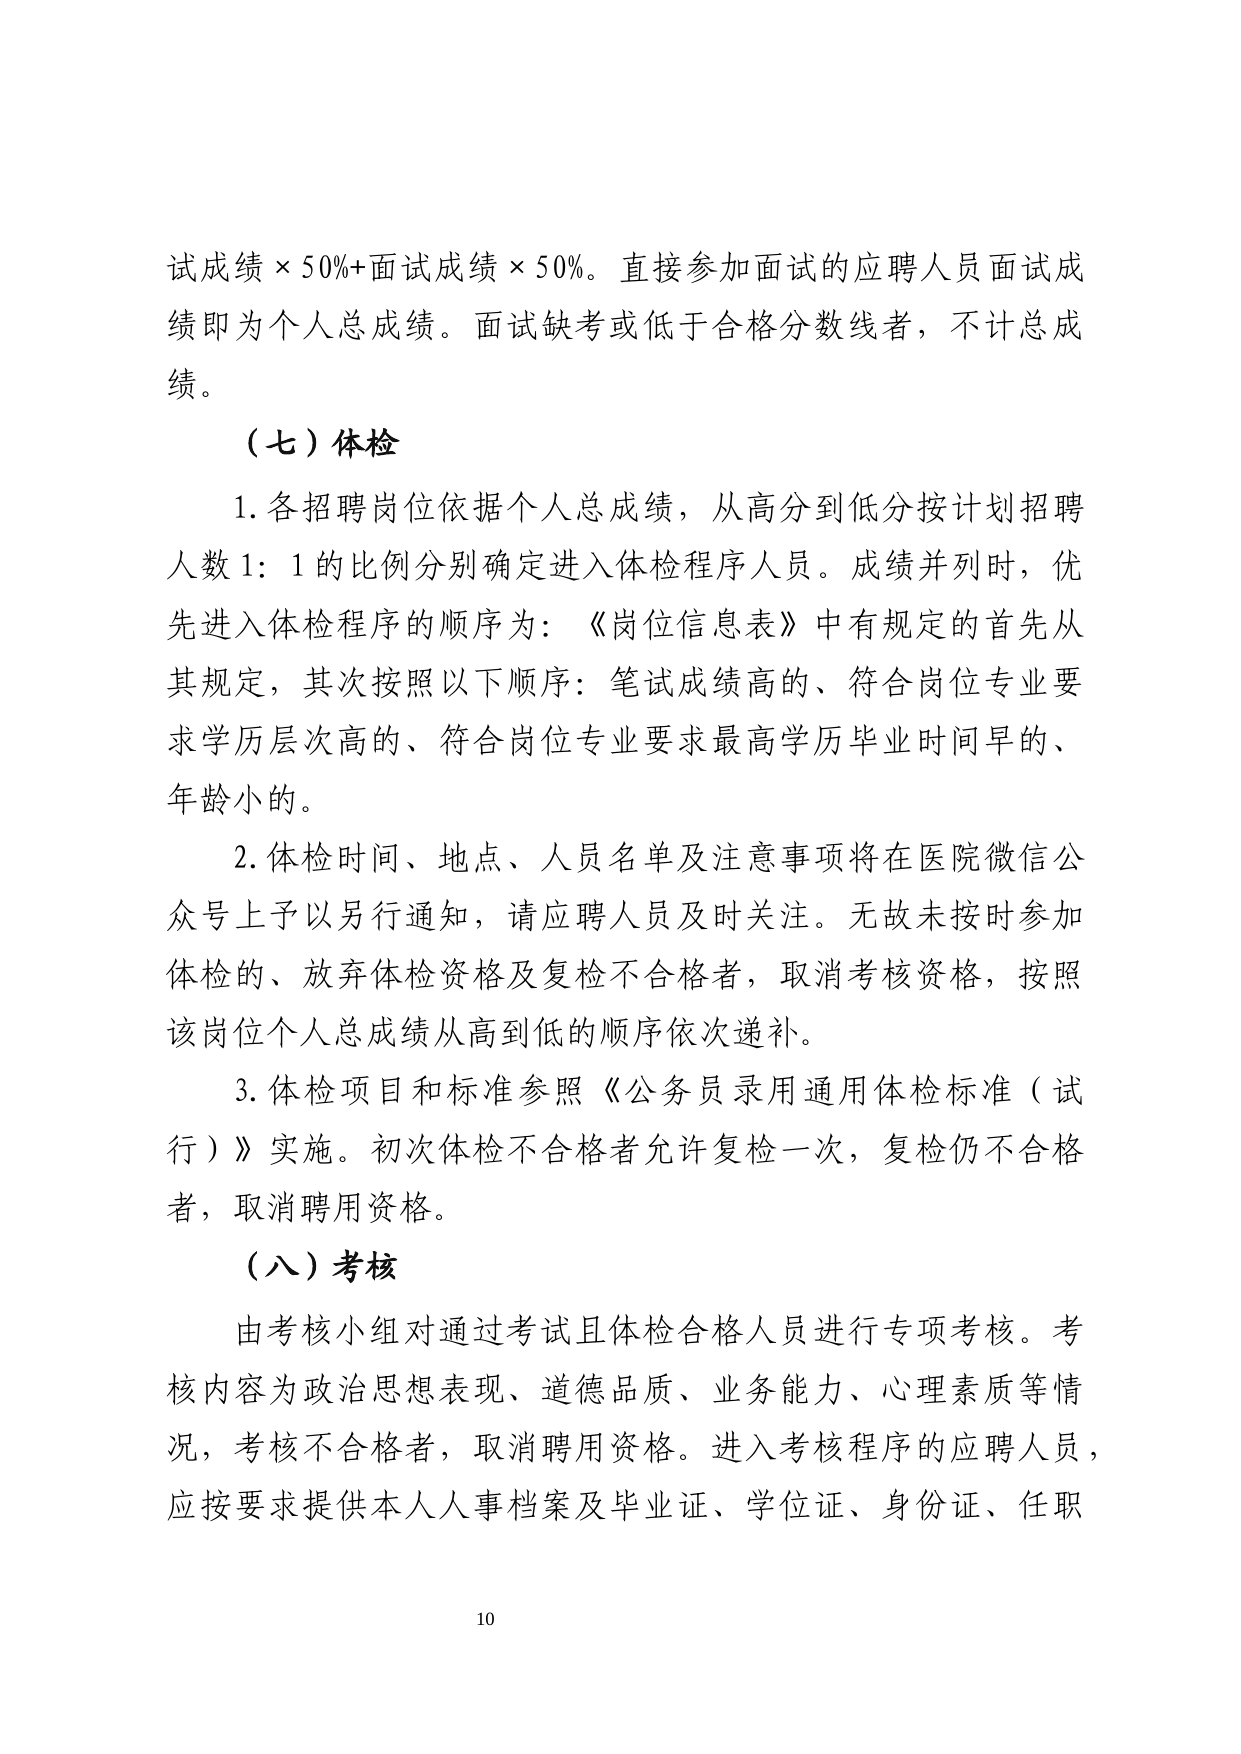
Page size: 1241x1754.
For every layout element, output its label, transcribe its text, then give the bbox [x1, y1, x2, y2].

text 3.体检项目和标准参照《公务员录用通用体检标准（试行）》实施。初次体检不合格者允许复检一次，复检仍不合格者，取消聘用资格。 [165, 1056, 1087, 1231]
text 2.体检时间、地点、人员名单及注意事项将在医院微信公众号上予以另行通知，请应聘人员及时关注。无故未按时参加体检的、放弃体检资格及复检不合格者，取消考核资格，按照该岗位个人总成绩从高到低的顺序依次递补。 [165, 823, 1087, 1056]
text 1.各招聘岗位依据个人总成绩，从高分到低分按计划招聘人数1：1的比例分别确定进入体检程序人员。成绩并列时，优先进入体检程序的顺序为：《岗位信息表》中有规定的首先从其规定，其次按照以下顺序：笔试成绩高的、符合岗位专业要求学历层次高的、符合岗位专业要求最高学历毕业时间早的、年龄小的。 [165, 473, 1087, 823]
text （七）体检 [165, 408, 1087, 473]
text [165, 233, 1087, 408]
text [165, 1296, 1087, 1529]
text （八）考核 [165, 1231, 1087, 1296]
